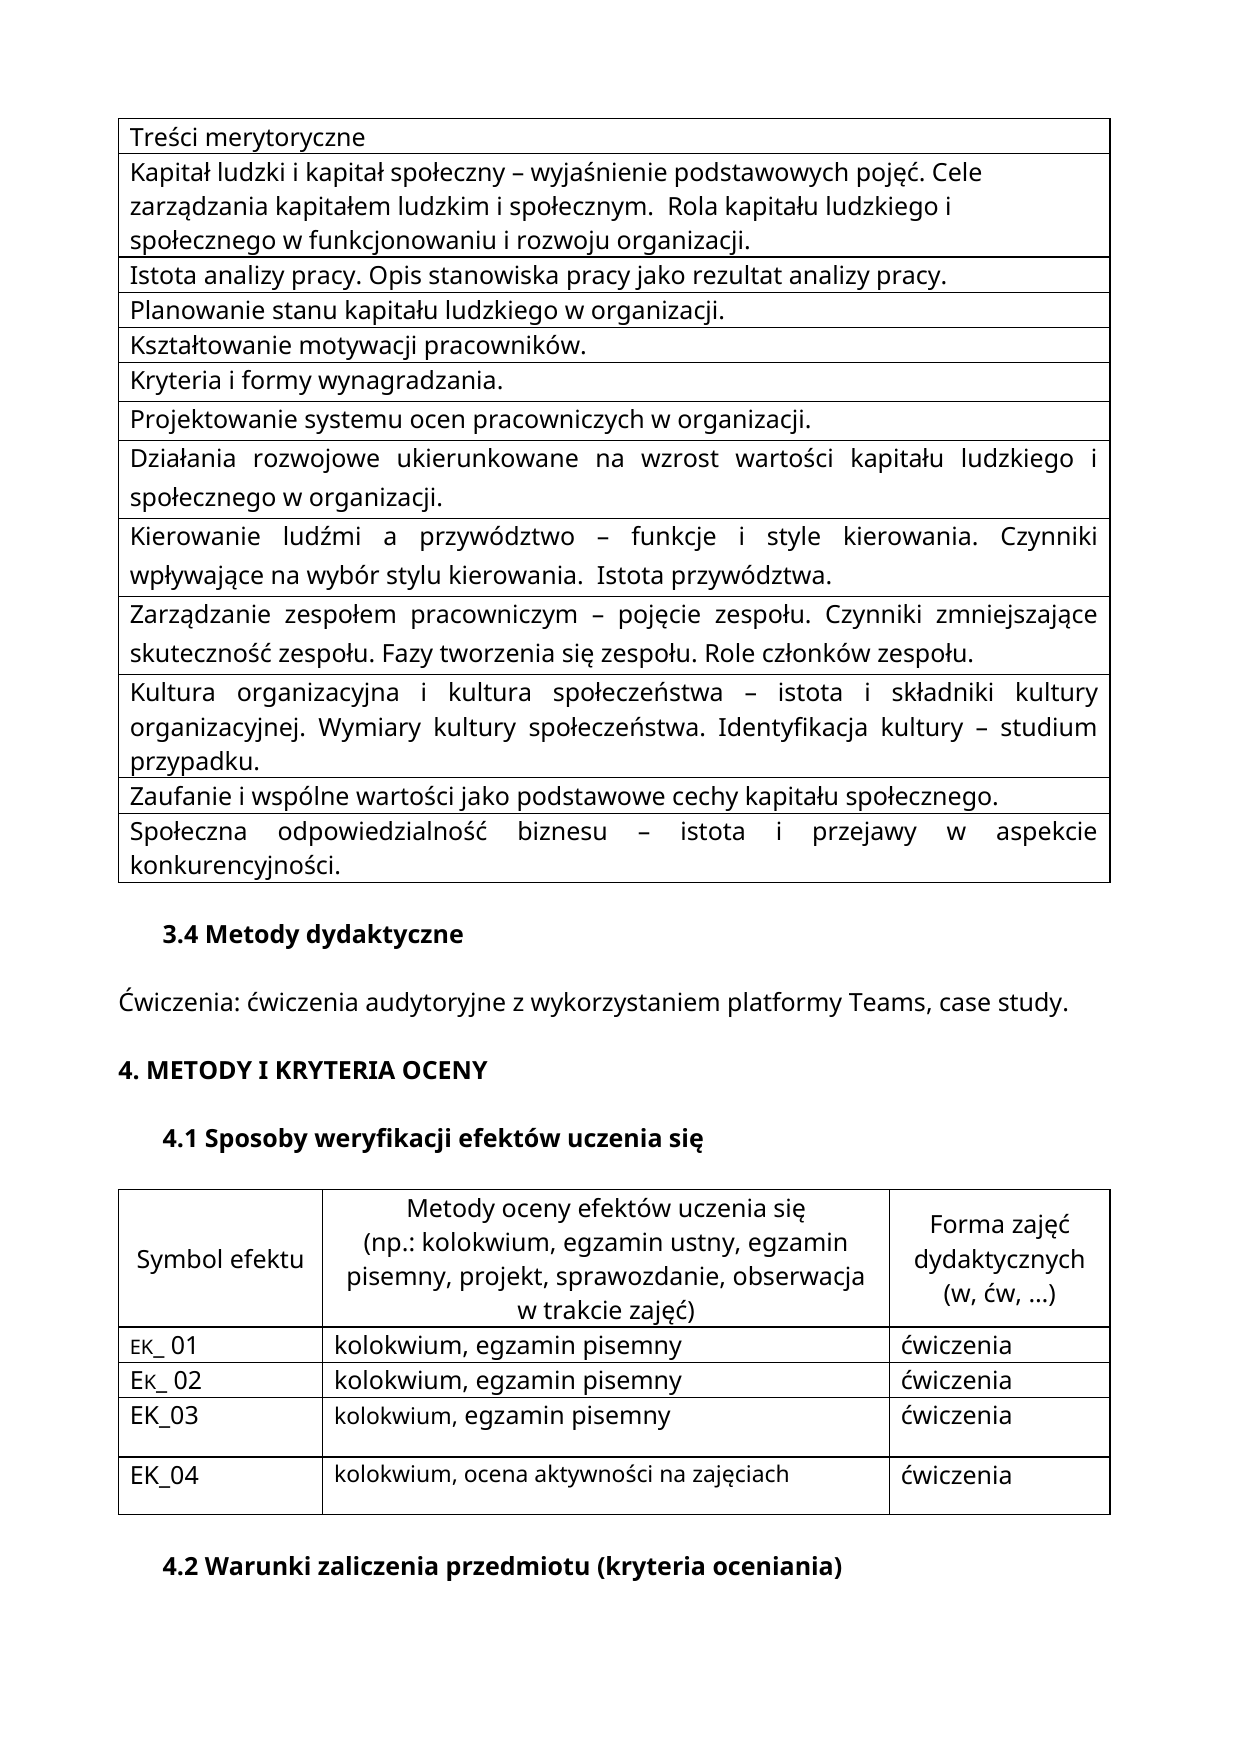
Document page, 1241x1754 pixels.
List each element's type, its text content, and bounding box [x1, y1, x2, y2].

table_cell Ek_ 02 [119, 1363, 322, 1397]
table_cell Działania rozwojowe ukierunkowane na wzrost wartości kapitału ludzkiego i społecznego w organizacji. [119, 441, 1109, 518]
text Ćwiczenia: ćwiczenia audytoryjne z wykorzystaniem platformy Teams, case study. [118, 985, 1122, 1019]
table_cell ćwiczenia [890, 1458, 1109, 1513]
table_cell Istota analizy pracy. Opis stanowiska pracy jako rezultat analizy pracy. [119, 258, 1109, 292]
table_cell Zaufanie i wspólne wartości jako podstawowe cechy kapitału społecznego. [119, 778, 1109, 812]
table_cell ćwiczenia [890, 1328, 1109, 1362]
table_cell Projektowanie systemu ocen pracowniczych w organizacji. [119, 402, 1109, 440]
table_header Metody oceny efektów uczenia się (np.: kolokwium, egzamin ustny, egzamin pisemny, projekt, sprawozdanie, obserwacja w trakcie zajęć) [323, 1190, 889, 1326]
table_header Treści merytoryczne [119, 119, 1109, 153]
table_cell Zarządzanie zespołem pracowniczym – pojęcie zespołu. Czynniki zmniejszające skuteczność zespołu. Fazy tworzenia się zespołu. Role członków zespołu. [119, 597, 1109, 674]
table_cell EK_03 [119, 1398, 322, 1456]
table_cell kolokwium, ocena aktywności na zajęciach [323, 1458, 889, 1513]
text 4. METODY I KRYTERIA OCENY [118, 1053, 1122, 1087]
table_cell kolokwium, egzamin pisemny [323, 1328, 889, 1362]
table_cell Kapitał ludzki i kapitał społeczny – wyjaśnienie podstawowych pojęć. Cele zarządzania kapitałem ludzkim i społecznym. Rola kapitału ludzkiego i społecznego w funkcjonowaniu i rozwoju organizacji. [119, 154, 1109, 256]
table_header Symbol efektu [119, 1190, 322, 1326]
table_cell Kierowanie ludźmi a przywództwo – funkcje i style kierowania. Czynniki wpływające na wybór stylu kierowania. Istota przywództwa. [119, 519, 1109, 596]
table_cell Kultura organizacyjna i kultura społeczeństwa – istota i składniki kultury organizacyjnej. Wymiary kultury społeczeństwa. Identyfikacja kultury – studium przypadku. [119, 675, 1109, 777]
table_cell ćwiczenia [890, 1398, 1109, 1456]
table_cell Planowanie stanu kapitału ludzkiego w organizacji. [119, 293, 1109, 327]
table_cell Społeczna odpowiedzialność biznesu – istota i przejawy w aspekcie konkurencyjności. [119, 814, 1109, 882]
table_cell Kształtowanie motywacji pracowników. [119, 328, 1109, 362]
table_cell kolokwium, egzamin pisemny [323, 1398, 889, 1456]
text 4.1 Sposoby weryfikacji efektów uczenia się [162, 1121, 1122, 1155]
table_cell ek_ 01 [119, 1328, 322, 1362]
text 4.2 Warunki zaliczenia przedmiotu (kryteria oceniania) [162, 1548, 1122, 1583]
table_cell Kryteria i formy wynagradzania. [119, 363, 1109, 401]
table_header Forma zajęć dydaktycznych (w, ćw, …) [890, 1190, 1109, 1326]
table_cell EK_04 [119, 1458, 322, 1513]
table_cell kolokwium, egzamin pisemny [323, 1363, 889, 1397]
text 3.4 Metody dydaktyczne [162, 917, 1122, 951]
table_cell ćwiczenia [890, 1363, 1109, 1397]
